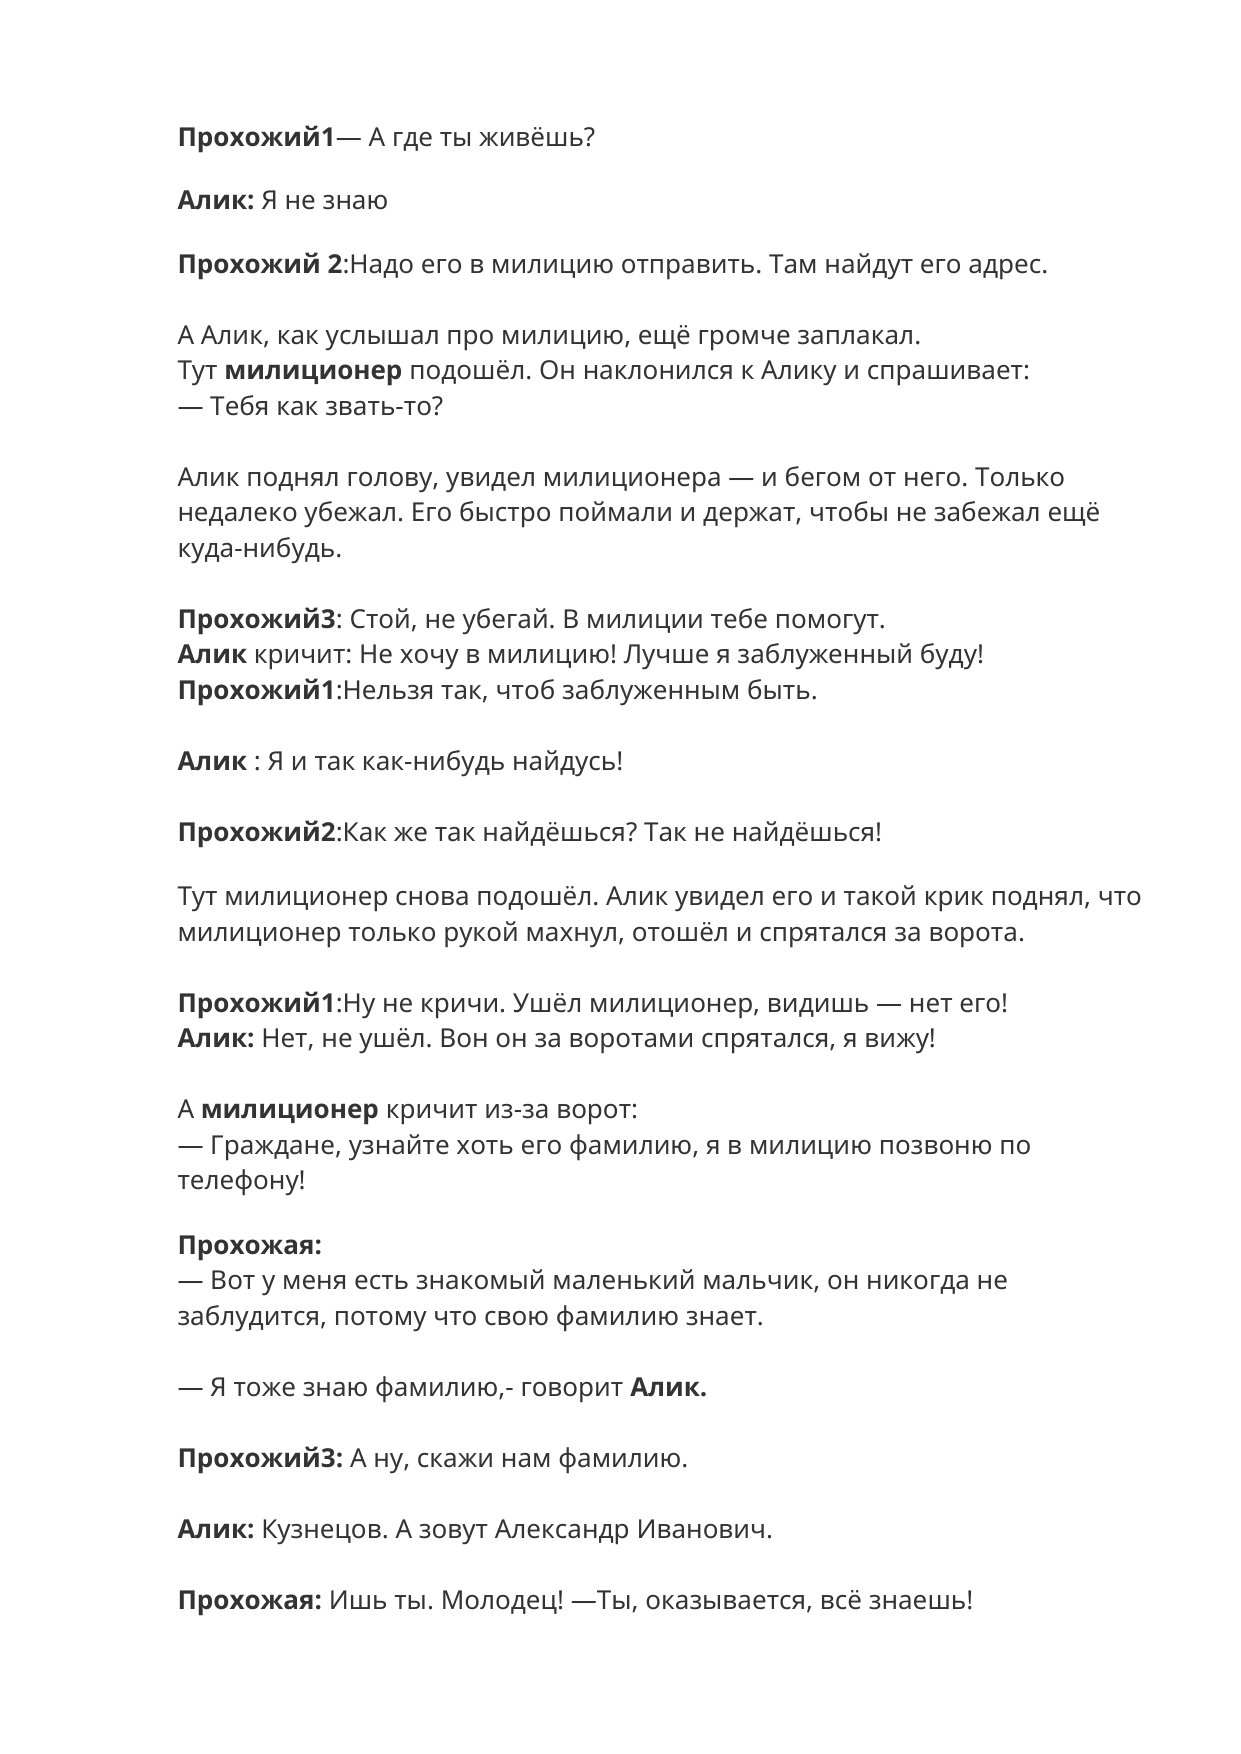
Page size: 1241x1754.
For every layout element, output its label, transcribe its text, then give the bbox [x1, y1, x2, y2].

text Алик: Кузнецов. А зовут Александр Иванович. [177, 1475, 1152, 1546]
text — Я тоже знаю фамилию,- говорит Алик. [177, 1333, 1152, 1404]
text Алик поднял голову, увидел милиционера — и бегом от него. Только недалеко убежал. Его быстро поймали и держат, чтобы не забежал ещё куда-нибудь. [177, 423, 1152, 565]
text А милиционер кричит из-за ворот: — Граждане, узнайте хоть его фамилию, я в милицию позвоню по телефону! [177, 1055, 1152, 1197]
text Прохожая: — Вот у меня есть знакомый маленький мальчик, он никогда не заблудится, потому что свою фамилию знает. [177, 1226, 1152, 1333]
text Алик: Я не знаю [177, 182, 1152, 245]
text Прохожая: Ишь ты. Молодец! —Ты, оказывается, всё знаешь! [177, 1546, 1152, 1617]
text Алик: Нет, не ушёл. Вон он за воротами спрятался, я вижу! [254, 1020, 1152, 1055]
text Прохожий1:Ну не кричи. Ушёл милиционер, видишь — нет его! [177, 984, 1152, 1020]
text Алик кричит: Не хочу в милицию! Лучше я заблуженный буду! Прохожий1:Нельзя так, чтоб заблуженным быть. [818, 636, 1152, 707]
text Прохожий3: А ну, скажи нам фамилию. [177, 1404, 1152, 1475]
text Алик : Я и так как-нибудь найдусь! [177, 707, 1152, 778]
text Прохожий2:Как же так найдёшься? Так не найдёшься! [177, 813, 1152, 849]
text Тут милиционер снова подошёл. Алик увидел его и такой крик поднял, что милиционер только рукой махнул, отошёл и спрятался за ворота. [177, 878, 1152, 949]
text А Алик, как услышал про милицию, ещё громче заплакал. Тут милиционер подошёл. Он наклонился к Алику и спрашивает: — Тебя как звать-то? [177, 281, 1152, 423]
text Прохожий1— А где ты живёшь? [177, 118, 1152, 182]
text Прохожий3: Стой, не убегай. В милиции тебе помогут. [177, 600, 1152, 636]
text Прохожий 2:Надо его в милицию отправить. Там найдут его адрес. [177, 245, 1152, 281]
